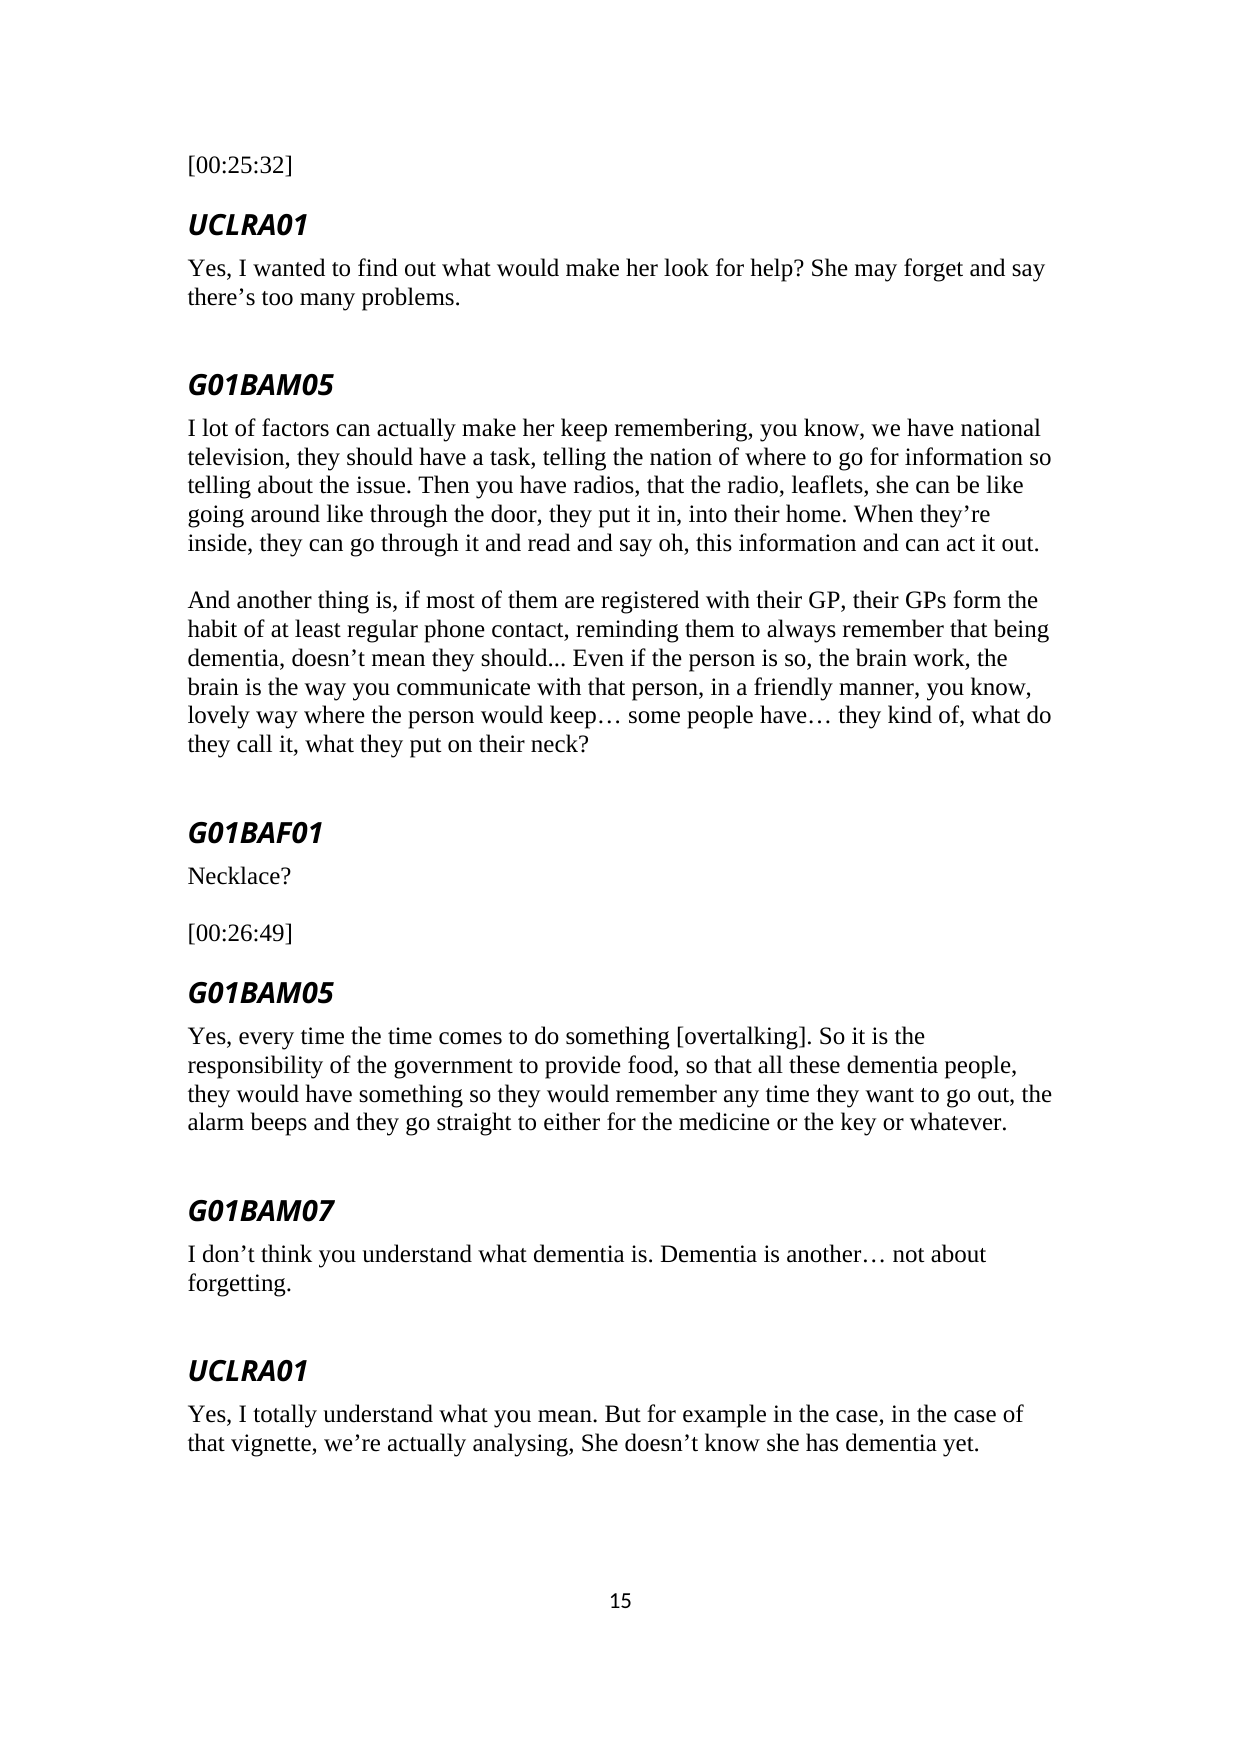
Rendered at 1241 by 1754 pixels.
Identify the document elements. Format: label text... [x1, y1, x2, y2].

text [00:25:32] [187, 150, 1053, 179]
subtitle G01BAM05 [187, 364, 1053, 404]
text I don’t think you understand what dementia is. Dementia is another… not about forgetting. [187, 1239, 1053, 1297]
text [00:26:49] [187, 918, 1053, 947]
subtitle G01BAM05 [187, 972, 1053, 1012]
text Yes, I wanted to find out what would make her look for help? She may forget and say there’s too many problems. [187, 253, 1053, 310]
subtitle G01BAF01 [187, 812, 1053, 852]
text Yes, every time the time comes to do something [overtalking]. So it is the responsibility of the government to provide food, so that all these dementia people, they would have something so they would remember any time they want to go out, the alarm beeps and they go straight to either for the medicine or the key or whatever. [187, 1021, 1053, 1136]
subtitle UCLRA01 [187, 204, 1053, 243]
text Necklace? [187, 861, 1053, 890]
subtitle G01BAM07 [187, 1190, 1053, 1230]
text Yes, I totally understand what you mean. But for example in the case, in the case of that vignette, we’re actually analysing, She doesn’t know she has dementia yet. [187, 1399, 1053, 1457]
subtitle UCLRA01 [187, 1350, 1053, 1390]
text And another thing is, if most of them are registered with their GP, their GPs form the habit of at least regular phone contact, reminding them to always remember that being dementia, doesn’t mean they should... Even if the person is so, the brain work, the brain is the way you communicate with that person, in a friendly manner, you know, lovely way where the person would keep… some people have… they kind of, what do they call it, what they put on their neck? [187, 586, 1053, 758]
text I lot of factors can actually make her keep remembering, you know, we have national television, they should have a task, telling the nation of where to go for information so telling about the issue. Then you have radios, that the radio, leaflets, she can be like going around like through the door, they put it in, into their home. When they’re inside, they can go through it and read and say oh, this information and can act it out. [187, 413, 1053, 557]
